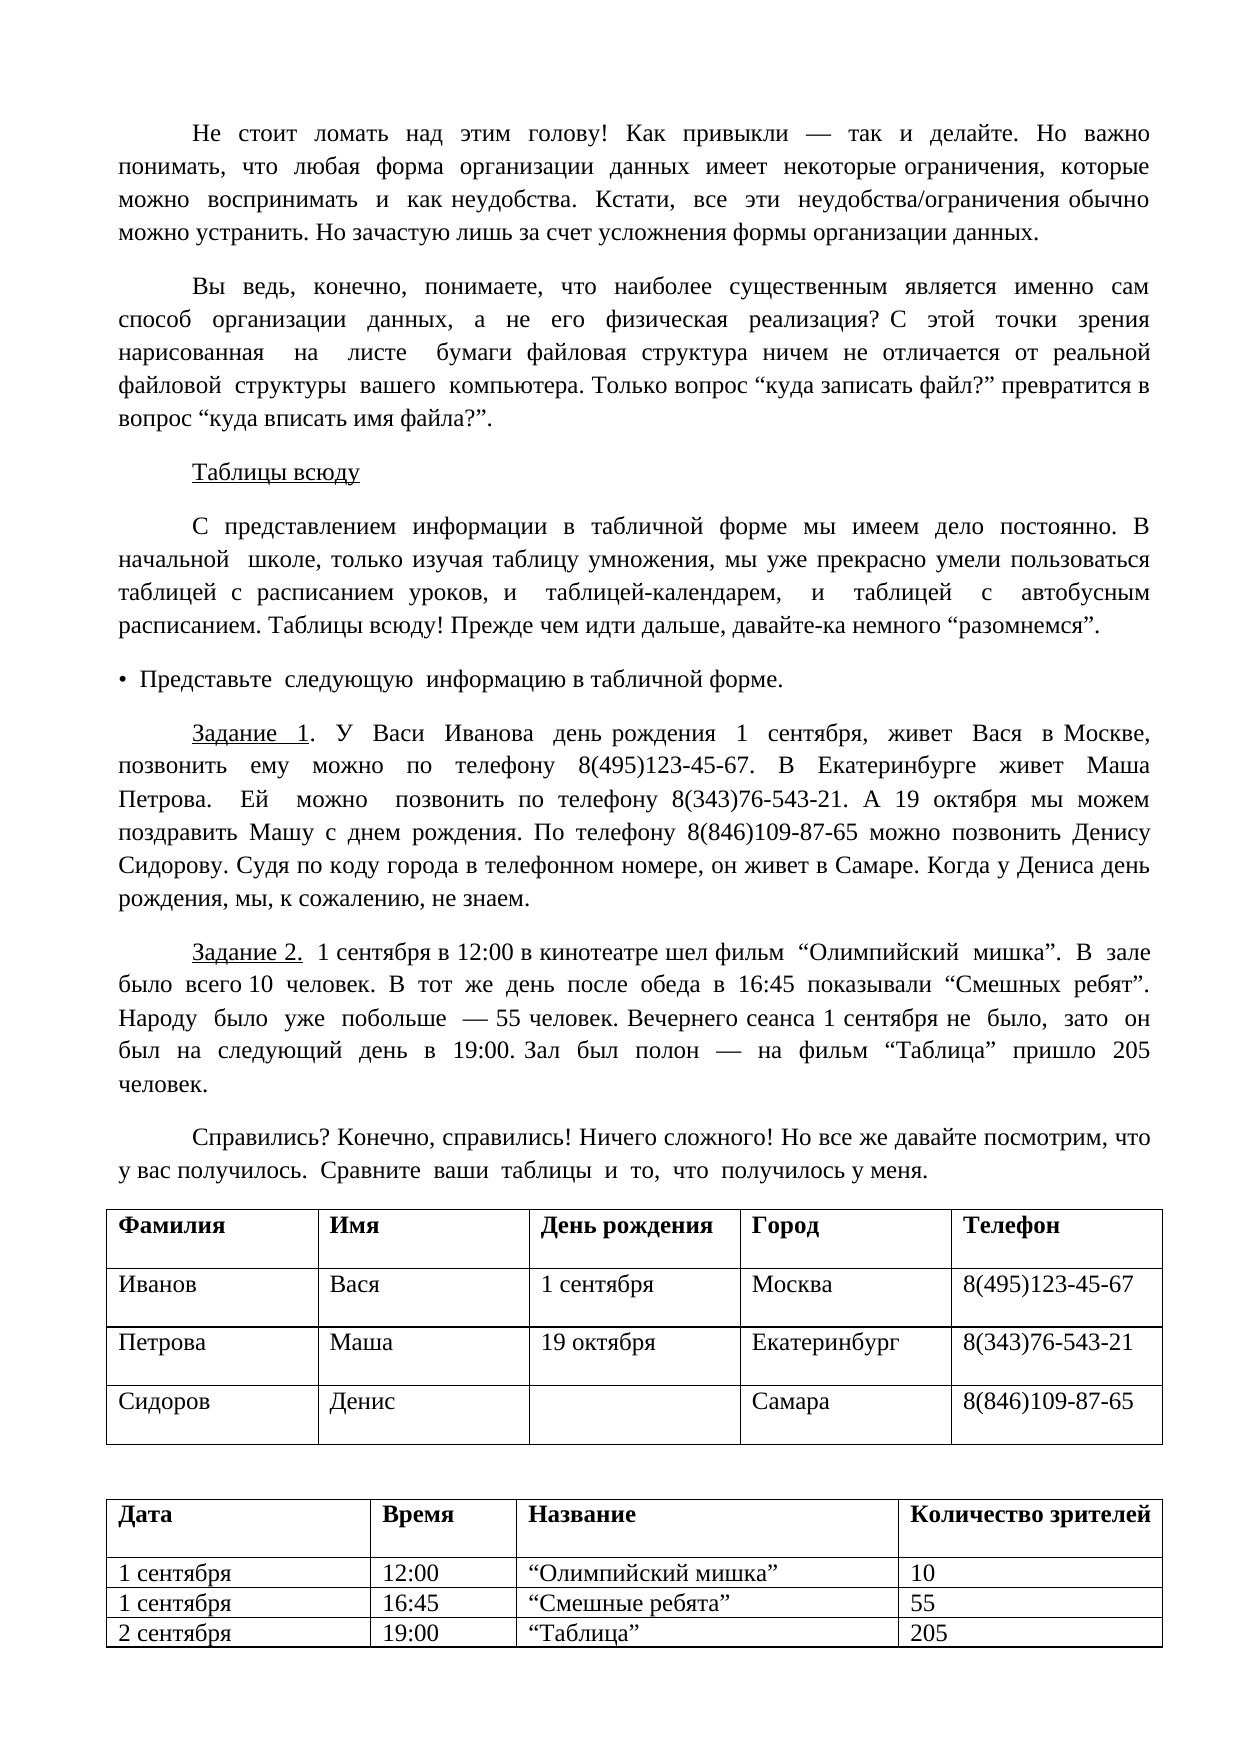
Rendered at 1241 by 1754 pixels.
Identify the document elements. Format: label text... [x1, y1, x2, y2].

table_cell 19:00 [371, 1618, 516, 1646]
text Таблицы всюду [118, 457, 1152, 486]
table_header Телефон [952, 1210, 1162, 1268]
table_cell 205 [899, 1618, 1162, 1646]
text Задание 2. 1 сентября в 12:00 в кинотеатре шел фильм “Олимпийский мишка”. В зале было всего 10 человек. В тот же день после обеда в 16:45 показывали “Смешных ребят”. Народу было уже побольше — 55 человек. Вечернего сеанса 1 сентября не было, зато он был на следующий день в 19:00. Зал был полон — на фильм “Таблица” пришло 205 человек. [118, 937, 1152, 1097]
table_cell Маша [319, 1328, 529, 1385]
table_cell 16:45 [371, 1588, 516, 1617]
table_header День рождения [530, 1210, 740, 1268]
table_cell 1 сентября [107, 1588, 370, 1617]
table_cell 10 [899, 1558, 1162, 1587]
text С представлением информации в табличной форме мы имеем дело постоянно. В начальной школе, только изучая таблицу умножения, мы уже прекрасно умели пользоваться таблицей с расписанием уроков, и таблицей-календарем, и таблицей с автобусным расписанием. Таблицы всюду! Прежде чем идти дальше, давайте-ка немного “разомнемся”. [118, 511, 1152, 639]
text Справились? Конечно, справились! Ничего сложного! Но все же давайте посмотрим, что у вас получилось. Сравните ваши таблицы и то, что получилось у меня. [118, 1122, 1152, 1184]
table_header Имя [319, 1210, 529, 1268]
table_cell Самара [741, 1386, 951, 1443]
table_cell 55 [899, 1588, 1162, 1617]
table_cell 8(495)123-45-67 [952, 1269, 1162, 1326]
table_cell “Смешные ребята” [517, 1588, 898, 1617]
table_cell Москва [741, 1269, 951, 1326]
table_cell Сидоров [107, 1386, 318, 1443]
table_cell 1 сентября [107, 1558, 370, 1587]
table_cell “Таблица” [517, 1618, 898, 1646]
table_cell Иванов [107, 1269, 318, 1326]
table_header Город [741, 1210, 951, 1268]
table_cell Вася [319, 1269, 529, 1326]
text Не стоит ломать над этим голову! Как привыкли — так и делайте. Но важно понимать, что любая форма организации данных имеет некоторые ограничения, которые можно воспринимать и как неудобства. Кстати, все эти неудобства/ограничения обычно можно устранить. Но зачастую лишь за счет усложнения формы организации данных. [118, 118, 1152, 246]
table_header Название [517, 1500, 898, 1557]
text Задание 1. У Васи Иванова день рождения 1 сентября, живет Вася в Москве, позвонить ему можно по телефону 8(495)123-45-67. В Екатеринбурге живет Маша Петрова. Ей можно позвонить по телефону 8(343)76-543-21. А 19 октября мы можем поздравить Машу с днем рождения. По телефону 8(846)109-87-65 можно позвонить Денису Сидорову. Судя по коду города в телефонном номере, он живет в Самаре. Когда у Дениса день рождения, мы, к сожалению, не знаем. [118, 718, 1152, 911]
table_cell 19 октября [530, 1328, 740, 1385]
table_header Фамилия [107, 1210, 318, 1268]
table_cell Екатеринбург [741, 1328, 951, 1385]
table_cell Денис [319, 1386, 529, 1443]
table_header Количество зрителей [899, 1500, 1162, 1557]
table_header Дата [107, 1500, 370, 1557]
table_cell 2 сентября [107, 1618, 370, 1646]
table_cell “Олимпийский мишка” [517, 1558, 898, 1587]
table_cell [530, 1386, 740, 1443]
table_cell 12:00 [371, 1558, 516, 1587]
table_cell 8(343)76-543-21 [952, 1328, 1162, 1385]
text Вы ведь, конечно, понимаете, что наиболее существенным является именно сам способ организации данных, а не его физическая реализация? С этой точки зрения нарисованная на листе бумаги файловая структура ничем не отличается от реальной файловой структуры вашего компьютера. Только вопрос “куда записать файл?” превратится в вопрос “куда вписать имя файла?”. [118, 271, 1152, 432]
table_cell 8(846)109-87-65 [952, 1386, 1162, 1443]
table_cell Петрова [107, 1328, 318, 1385]
text • Представьте следующую информацию в табличной форме. [118, 664, 1152, 692]
table_cell 1 сентября [530, 1269, 740, 1326]
table_header Время [371, 1500, 516, 1557]
